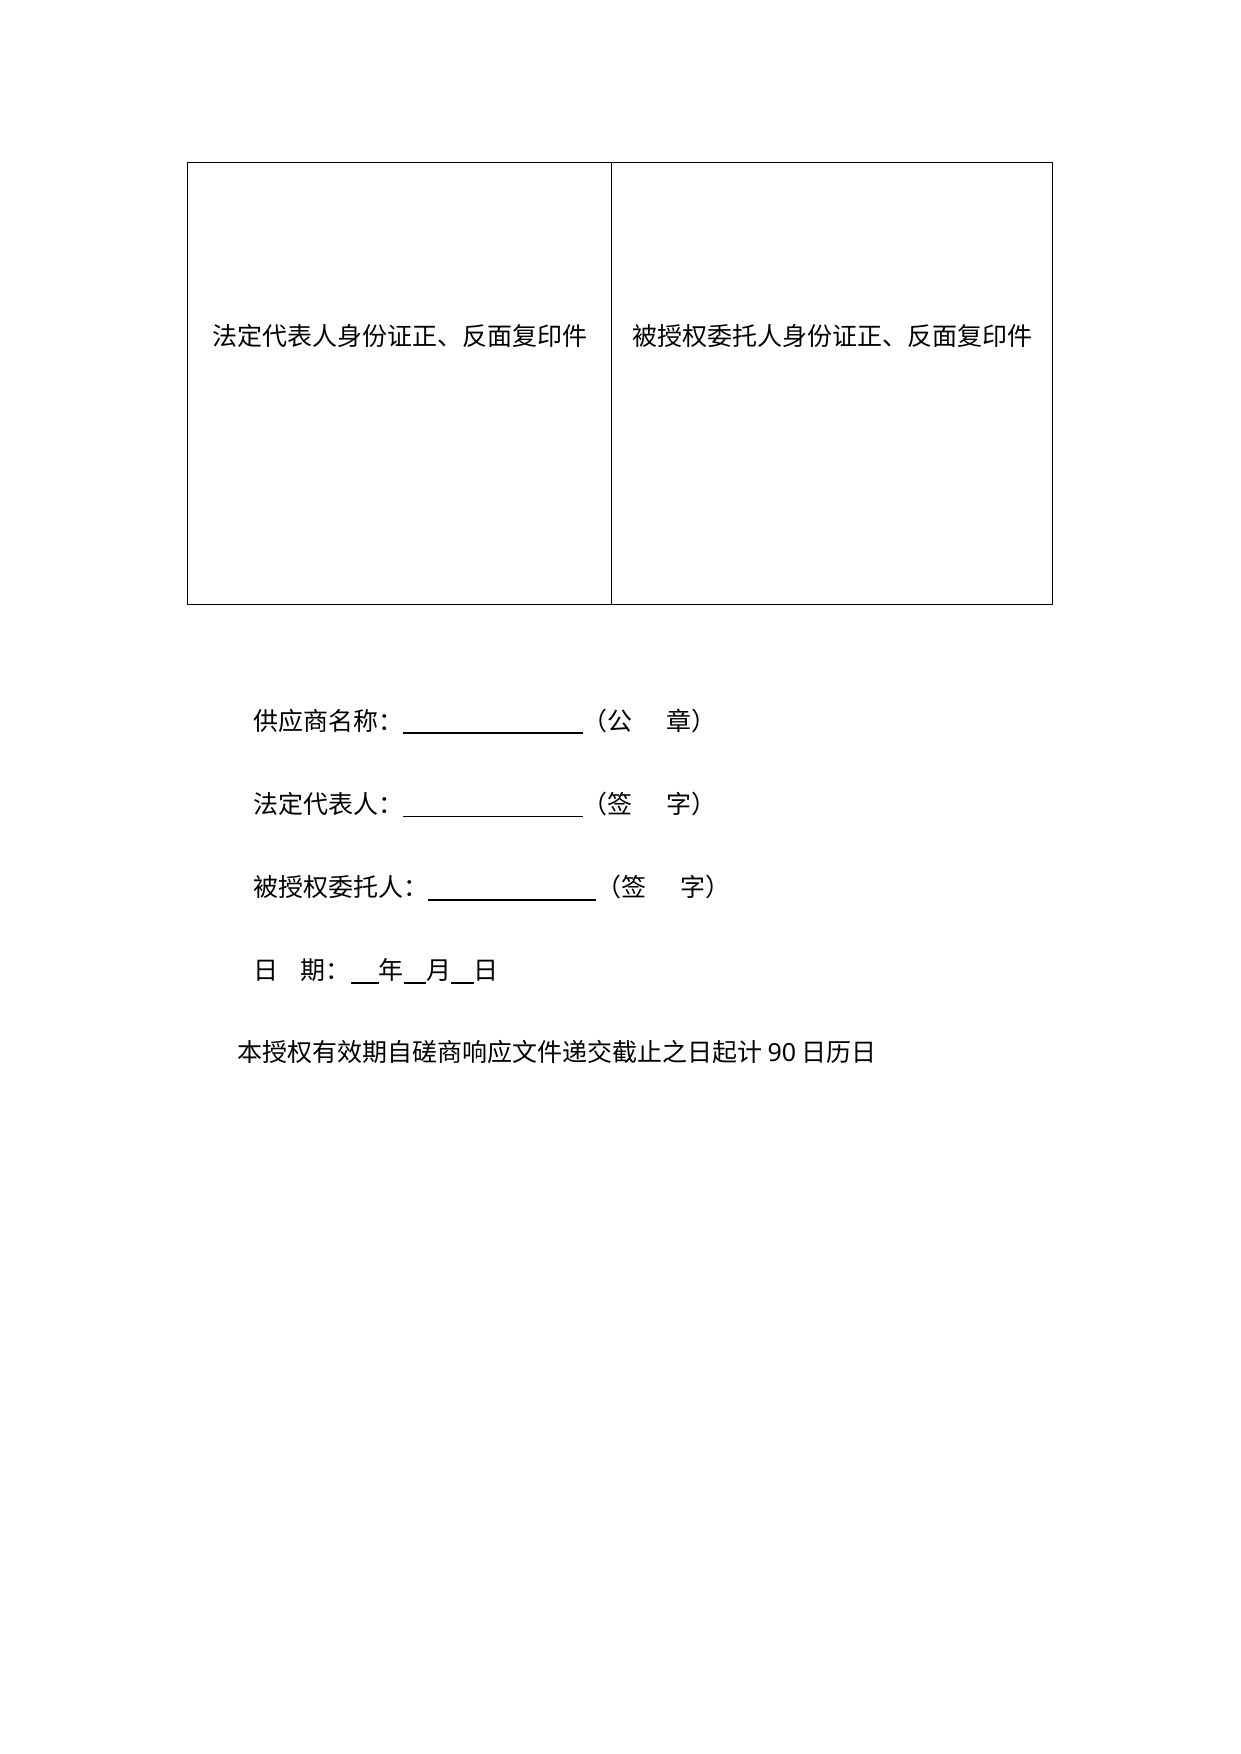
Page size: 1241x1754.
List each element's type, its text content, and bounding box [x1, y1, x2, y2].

text 供应商名称： （公 章） [187, 687, 1053, 752]
text 被授权委托人： （签 字） [187, 853, 1053, 918]
table_header 被授权委托人身份证正、反面复印件 [612, 163, 1052, 604]
text 法定代表人： （签 字） [187, 770, 1053, 835]
table_header 法定代表人身份证正、反面复印件 [188, 163, 611, 604]
text 本授权有效期自磋商响应文件递交截止之日起计90日历日 [187, 1032, 1053, 1068]
text 日 期： 年 月 日 [187, 936, 1053, 1001]
